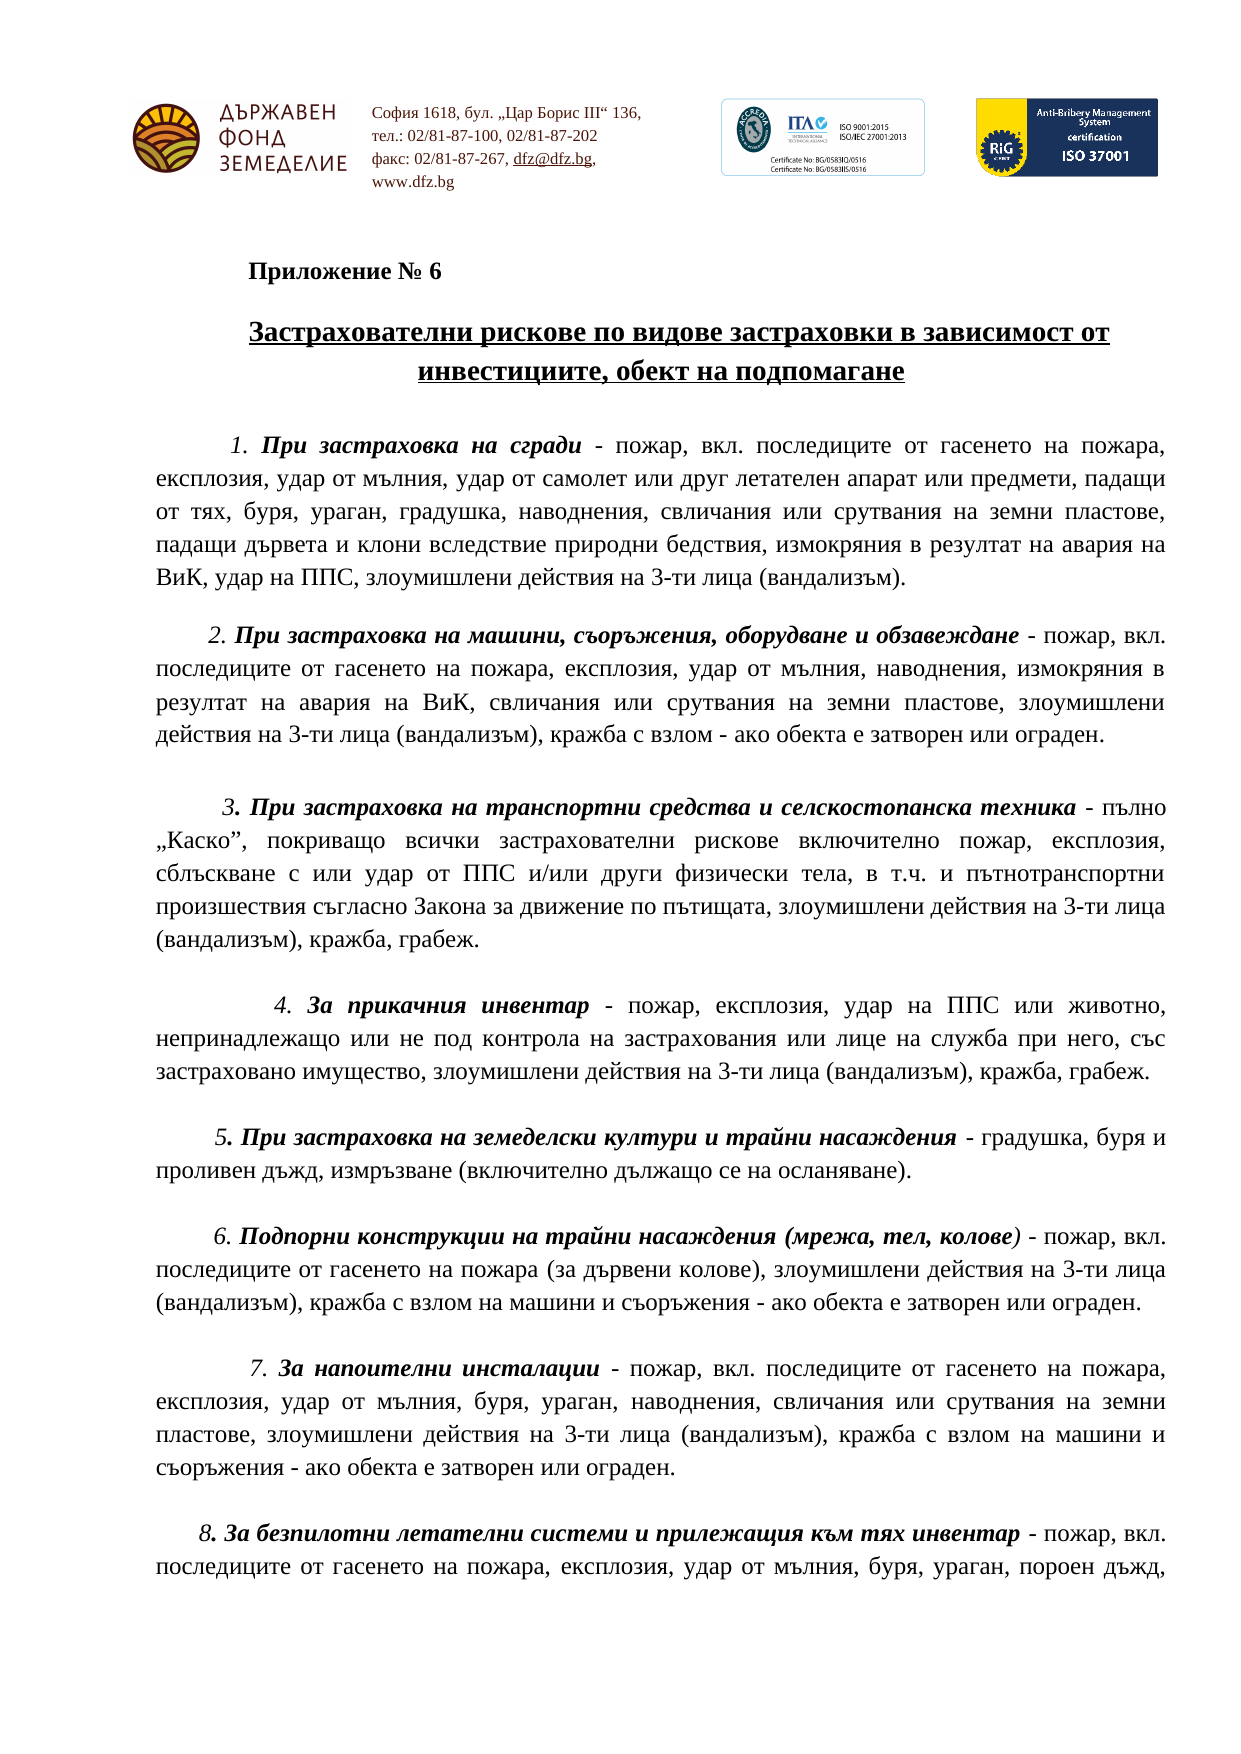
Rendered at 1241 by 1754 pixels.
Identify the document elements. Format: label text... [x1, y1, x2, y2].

subtitle Приложение № 6 [192, 256, 1167, 285]
picture [129, 100, 352, 176]
picture [720, 98, 926, 177]
subtitle Застрахователни рискове по видове застраховки в зависимост от инвестициите, обект на подпомагане [156, 314, 1167, 386]
text 5. При застраховка на земеделски култури и трайни насаждения - градушка, буря и проливен дъжд, измръзване (включително дължащо се на осланяване). [156, 1122, 1167, 1184]
text 6. Подпорни конструкции на трайни насаждения (мрежа, тел, колове) - пожар, вкл. последиците от гасенето на пожара (за дървени колове), злоумишлени действия на 3-ти лица (вандализъм), кражба с взлом на машини и съоръжения - ако обекта е затворен или ограден. [156, 1221, 1167, 1316]
text 7. За напоителни инсталации - пожар, вкл. последиците от гасенето на пожара, експлозия, удар от мълния, буря, ураган, наводнения, свличания или срутвания на земни пластове, злоумишлени действия на 3-ти лица (вандализъм), кражба с взлом на машини и съоръжения - ако обекта е затворен или ограден. [156, 1353, 1167, 1481]
text 3. При застраховка на транспортни средства и селскостопанска техника - пълно „Каско”, покриващо всички застрахователни рискове включително пожар, експлозия, сблъскване с или удар от ППС и/или други физически тела, в т.ч. и пътнотранспортни произшествия съгласно Закона за движение по пътищата, злоумишлени действия на 3-ти лица (вандализъм), кражба, грабеж. [156, 792, 1167, 953]
text 1. При застраховка на сгради - пожар, вкл. последиците от гасенето на пожара, експлозия, удар от мълния, удар от самолет или друг летателен апарат или предмети, падащи от тях, буря, ураган, градушка, наводнения, свличания или срутвания на земни пластове, падащи дървета и клони вследствие природни бедствия, измокряния в резултат на авария на ВиК, удар на ППС, злоумишлени действия на 3-ти лица (вандализъм). [156, 430, 1167, 591]
subtitle 2. При застраховка на машини, съоръжения, оборудване и обзавеждане - пожар, вкл. последиците от гасенето на пожара, експлозия, удар от мълния, наводнения, измокряния в резултат на авария на ВиК, свличания или срутвания на земни пластове, злоумишлени действия на 3-ти лица (вандализъм), кражба с взлом - ако обекта е затворен или ограден. [156, 621, 1167, 748]
picture [972, 73, 1162, 200]
text 4. За прикачния инвентар - пожар, експлозия, удар на ППС или животно, непринадлежащо или не под контрола на застрахования или лице на служба при него, със застраховано имущество, злоумишлени действия на 3-ти лица (вандализъм), кражба, грабеж. [156, 990, 1167, 1085]
